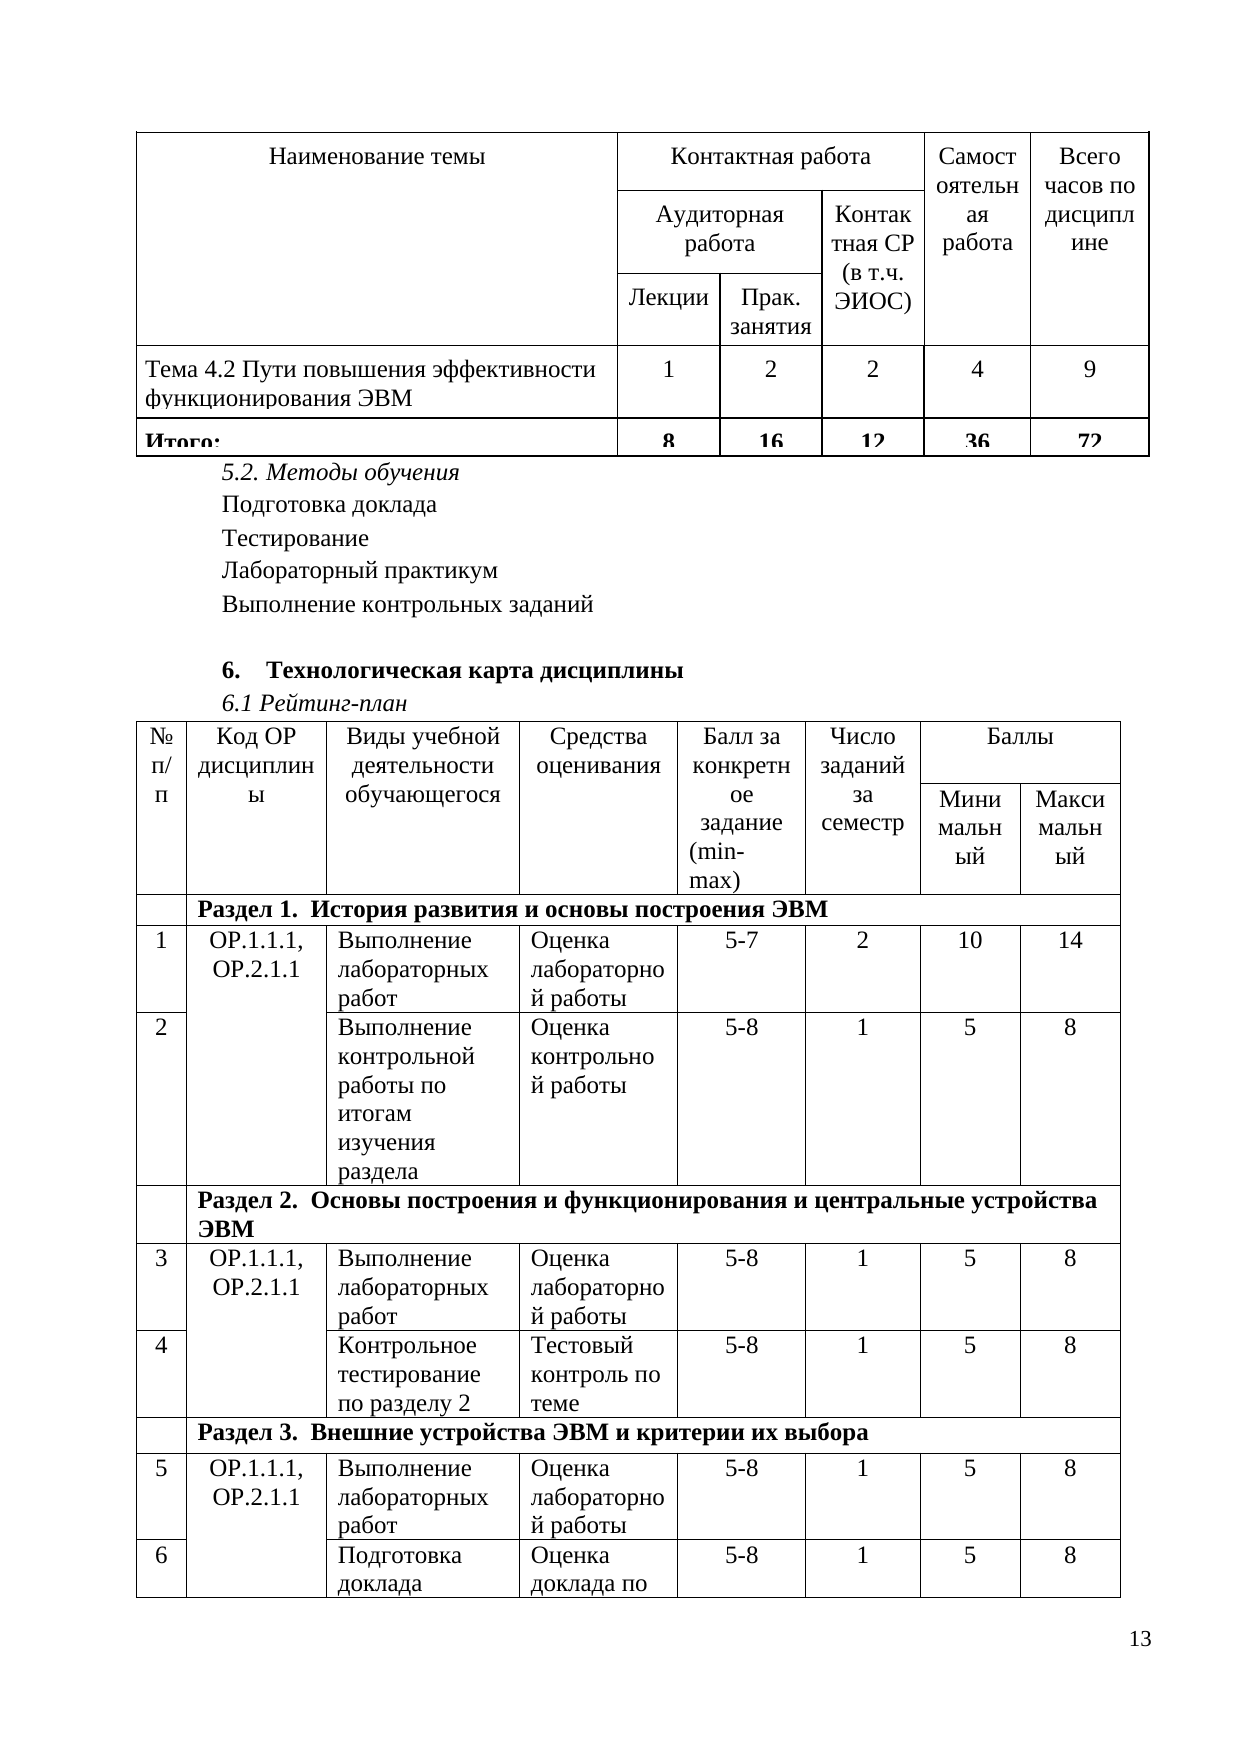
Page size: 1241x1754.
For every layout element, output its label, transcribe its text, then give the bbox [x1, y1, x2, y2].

table_cell 5-8 [678, 1013, 805, 1185]
list Методы обучения [148, 457, 1152, 485]
table_cell 1 [806, 1540, 920, 1597]
table_cell Выполнение лабораторных работ [327, 1244, 519, 1329]
table_cell [137, 895, 186, 925]
table_cell 8 [618, 419, 719, 455]
table_cell 1 [806, 1244, 920, 1329]
table_cell Оценка лабораторной работы [520, 926, 677, 1012]
table_cell Минимальный [921, 784, 1020, 894]
table_cell 3 [137, 1244, 186, 1329]
table_header Число заданий за семестр [806, 722, 920, 894]
table_cell 9 [1031, 346, 1148, 417]
table_cell 8 [1021, 1013, 1120, 1185]
table_cell 1 [618, 346, 719, 417]
table_cell Итого: [137, 419, 617, 455]
table_header Контактная работа [618, 133, 924, 189]
table_cell 5-8 [678, 1331, 805, 1416]
table_cell 2 [806, 926, 920, 1012]
table_cell 12 [823, 419, 923, 455]
table_header Средства оценивания [520, 722, 677, 894]
table_cell 1 [806, 1013, 920, 1185]
table_cell 4 [137, 1331, 186, 1416]
table_cell 8 [1021, 1454, 1120, 1539]
table_cell 36 [925, 419, 1030, 455]
table_header Всего часов по дисциплине [1031, 133, 1148, 344]
table_cell Оценка лабораторной работы [520, 1244, 677, 1329]
table_cell 5-8 [678, 1540, 805, 1597]
table_cell Раздел 2. Основы построения и функционирования и центральные устройства ЭВМ [187, 1186, 1120, 1243]
table_cell 5 [921, 1244, 1020, 1329]
table_cell 6 [137, 1540, 186, 1597]
table_cell Максимальный [1021, 784, 1120, 894]
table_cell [520, 1540, 677, 1597]
table_header Виды учебной деятельности обучающегося [327, 722, 519, 894]
table_cell Тема 4.2 Пути повышения эффективности функционирования ЭВМ [137, 346, 617, 417]
text 6.1 Рейтинг-план [148, 688, 1152, 716]
table_cell [137, 1418, 186, 1452]
table_cell Контрольное тестирование по разделу 2 [327, 1331, 519, 1416]
table_cell 8 [1021, 1244, 1120, 1329]
table_cell 5 [921, 1454, 1020, 1539]
table_cell [137, 1186, 186, 1243]
table_cell 5 [921, 1540, 1020, 1597]
table_cell Прак. занятия [721, 274, 821, 344]
table_cell 2 [137, 1013, 186, 1185]
table_header Баллы [921, 722, 1120, 783]
table_cell Тестовый контроль по теме [520, 1331, 677, 1416]
text Подготовка доклада [148, 489, 1152, 518]
table_cell 8 [1021, 1331, 1120, 1416]
table_cell Выполнение лабораторных работ [327, 1454, 519, 1539]
table_cell Подготовка доклада [327, 1540, 519, 1597]
table_header Наименование темы [137, 133, 617, 344]
table_cell Контактная СР (в т.ч. ЭИОС) [823, 191, 924, 344]
table_cell Раздел 1. История развития и основы построения ЭВМ [187, 895, 1120, 925]
table_cell 5-8 [678, 1454, 805, 1539]
table_cell 1 [806, 1454, 920, 1539]
text Тестирование [148, 523, 1152, 551]
table_header Балл за конкретное задание (min-max) [678, 722, 805, 894]
table_cell 5-7 [678, 926, 805, 1012]
table_cell 5 [921, 1331, 1020, 1416]
table_cell 72 [1031, 419, 1148, 455]
table_cell 4 [925, 346, 1030, 417]
table_header Самостоятельная работа [925, 133, 1030, 344]
table_cell ОР.1.1.1, ОР.2.1.1 [187, 926, 326, 1185]
table_cell Лекции [618, 274, 719, 344]
table_cell 5-8 [678, 1244, 805, 1329]
table_cell Выполнение контрольной работы по итогам изучения раздела [327, 1013, 519, 1185]
table_cell 2 [721, 346, 821, 417]
table_cell 16 [721, 419, 821, 455]
text Выполнение контрольных заданий [148, 589, 1152, 617]
table_cell 5 [921, 1013, 1020, 1185]
table_cell 1 [806, 1331, 920, 1416]
table_cell ОР.1.1.1, ОР.2.1.1 [187, 1244, 326, 1416]
table_cell Оценка контрольной работы [520, 1013, 677, 1185]
list Технологическая карта дисциплины [148, 655, 1152, 683]
table_header № п/п [137, 722, 186, 894]
table_cell Выполнение лабораторных работ [327, 926, 519, 1012]
table_cell 1 [137, 926, 186, 1012]
table_cell Аудиторная работа [618, 191, 821, 272]
table_cell Раздел 3. Внешние устройства ЭВМ и критерии их выбора [187, 1418, 1120, 1452]
table_cell 14 [1021, 926, 1120, 1012]
table_cell 10 [921, 926, 1020, 1012]
table_cell 5 [137, 1454, 186, 1539]
table_header Код ОР дисциплины [187, 722, 326, 894]
table_cell 2 [823, 346, 923, 417]
table_cell Оценка лабораторной работы [520, 1454, 677, 1539]
table_cell ОР.1.1.1, ОР.2.1.1 [187, 1454, 326, 1597]
text Лабораторный практикум [148, 556, 1152, 584]
table_cell 8 [1021, 1540, 1120, 1597]
